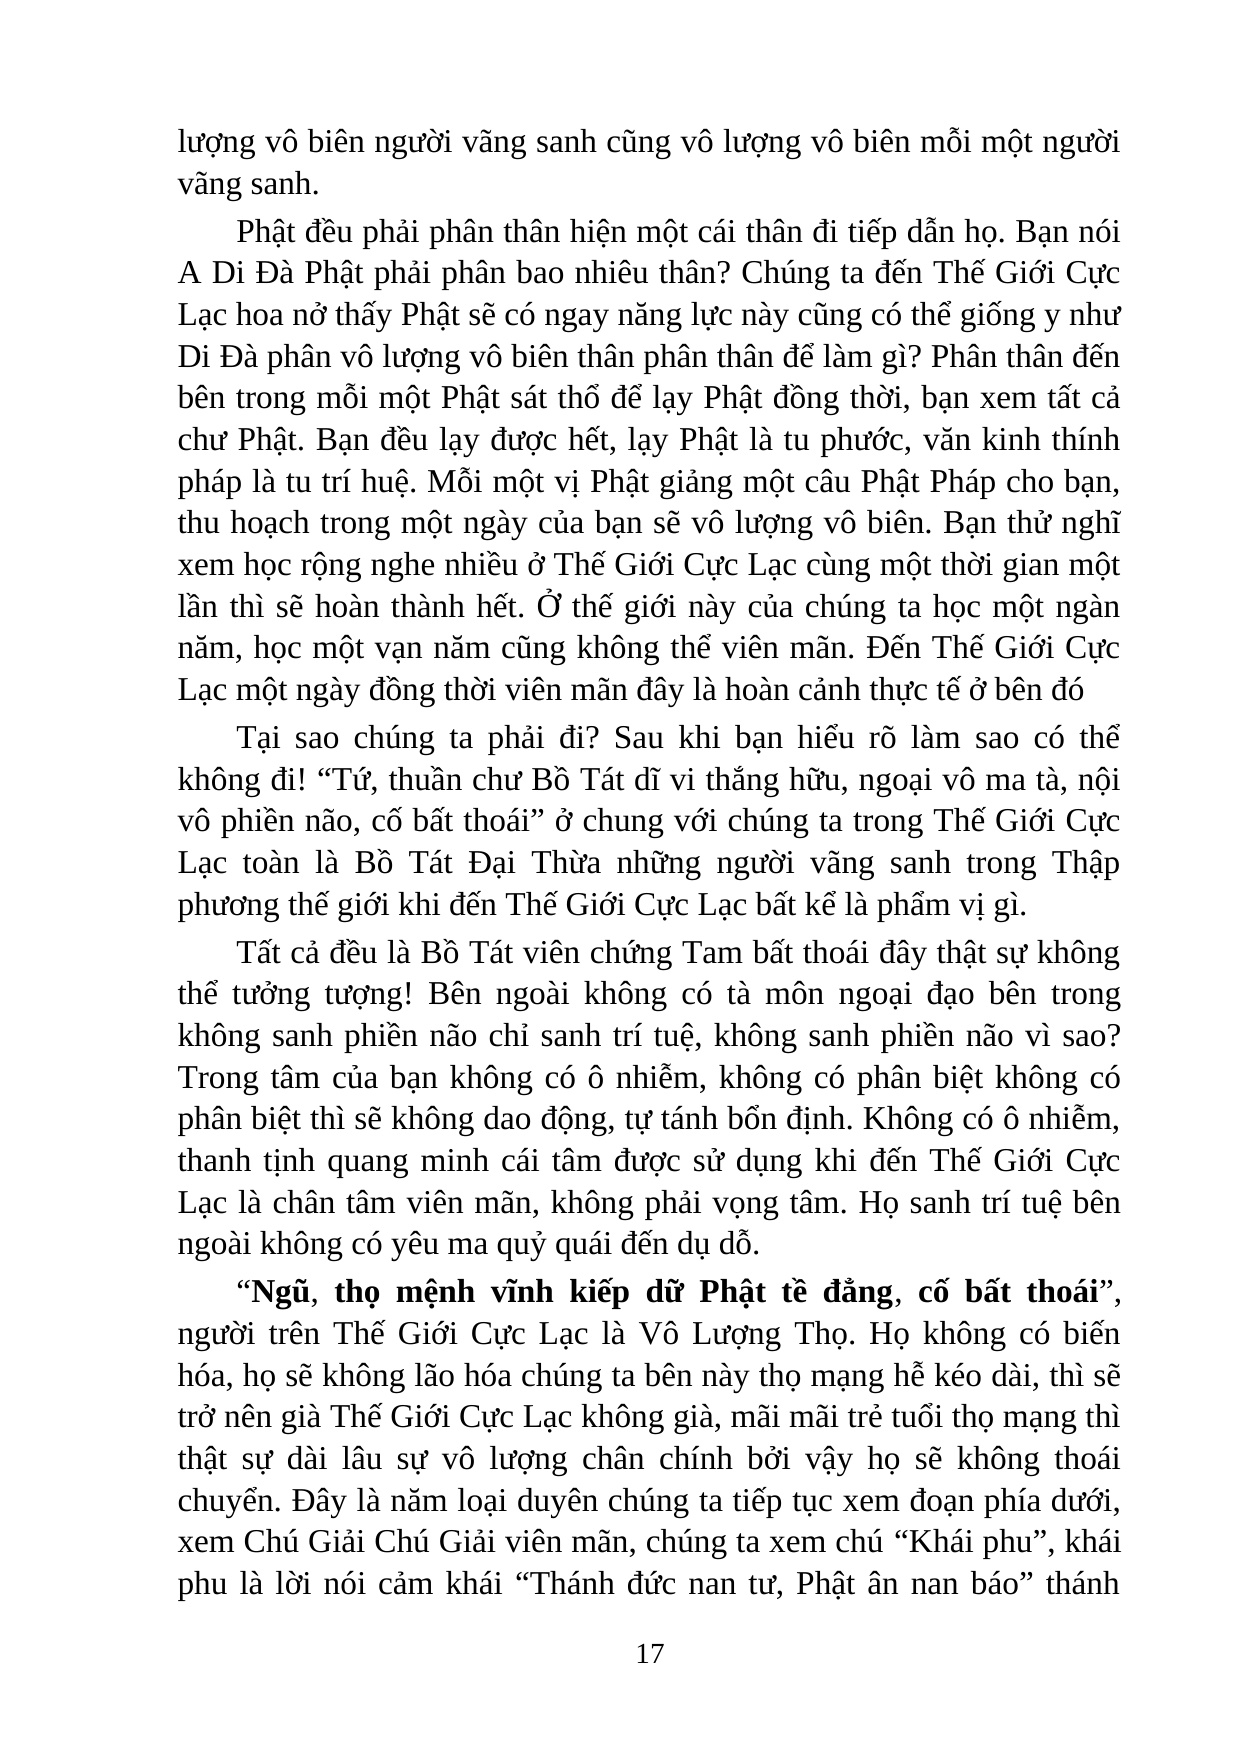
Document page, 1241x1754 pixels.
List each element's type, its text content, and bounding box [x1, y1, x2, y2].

text Tất cả đều là Bồ Tát viên chứng Tam bất thoái đây thật sự không thể tưởng tượng! Bên ngoài không có tà môn ngoại đạo bên trong không sanh phiền não chỉ sanh trí tuệ, không sanh phiền não vì sao? Trong tâm của bạn không có ô nhiễm, không có phân biệt không có phân biệt thì sẽ không dao động, tự tánh bổn định. Không có ô nhiễm, thanh tịnh quang minh cái tâm được sử dụng khi đến Thế Giới Cực Lạc là chân tâm viên mãn, không phải vọng tâm. Họ sanh trí tuệ bên ngoài không có yêu ma quỷ quái đến dụ dỗ. [177, 928, 1122, 1262]
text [177, 1268, 1122, 1601]
text Tại sao chúng ta phải đi? Sau khi bạn hiểu rõ làm sao có thể không đi! “Tứ, thuần chư Bồ Tát dĩ vi thắng hữu, ngoại vô ma tà, nội vô phiền não, cố bất thoái” ở chung với chúng ta trong Thế Giới Cực Lạc toàn là Bồ Tát Đại Thừa những người vãng sanh trong Thập phương thế giới khi đến Thế Giới Cực Lạc bất kể là phẩm vị gì. [177, 714, 1122, 922]
text Phật đều phải phân thân hiện một cái thân đi tiếp dẫn họ. Bạn nói A Di Đà Phật phải phân bao nhiêu thân? Chúng ta đến Thế Giới Cực Lạc hoa nở thấy Phật sẽ có ngay năng lực này cũng có thể giống y như Di Đà phân vô lượng vô biên thân phân thân để làm gì? Phân thân đến bên trong mỗi một Phật sát thổ để lạy Phật đồng thời, bạn xem tất cả chư Phật. Bạn đều lạy được hết, lạy Phật là tu phước, văn kinh thính pháp là tu trí huệ. Mỗi một vị Phật giảng một câu Phật Pháp cho bạn, thu hoạch trong một ngày của bạn sẽ vô lượng vô biên. Bạn thử nghĩ xem học rộng nghe nhiều ở Thế Giới Cực Lạc cùng một thời gian một lần thì sẽ hoàn thành hết. Ở thế giới này của chúng ta học một ngàn năm, học một vạn năm cũng không thể viên mãn. Đến Thế Giới Cực Lạc một ngày đồng thời viên mãn đây là hoàn cảnh thực tế ở bên đó [177, 208, 1122, 708]
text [177, 118, 1122, 201]
